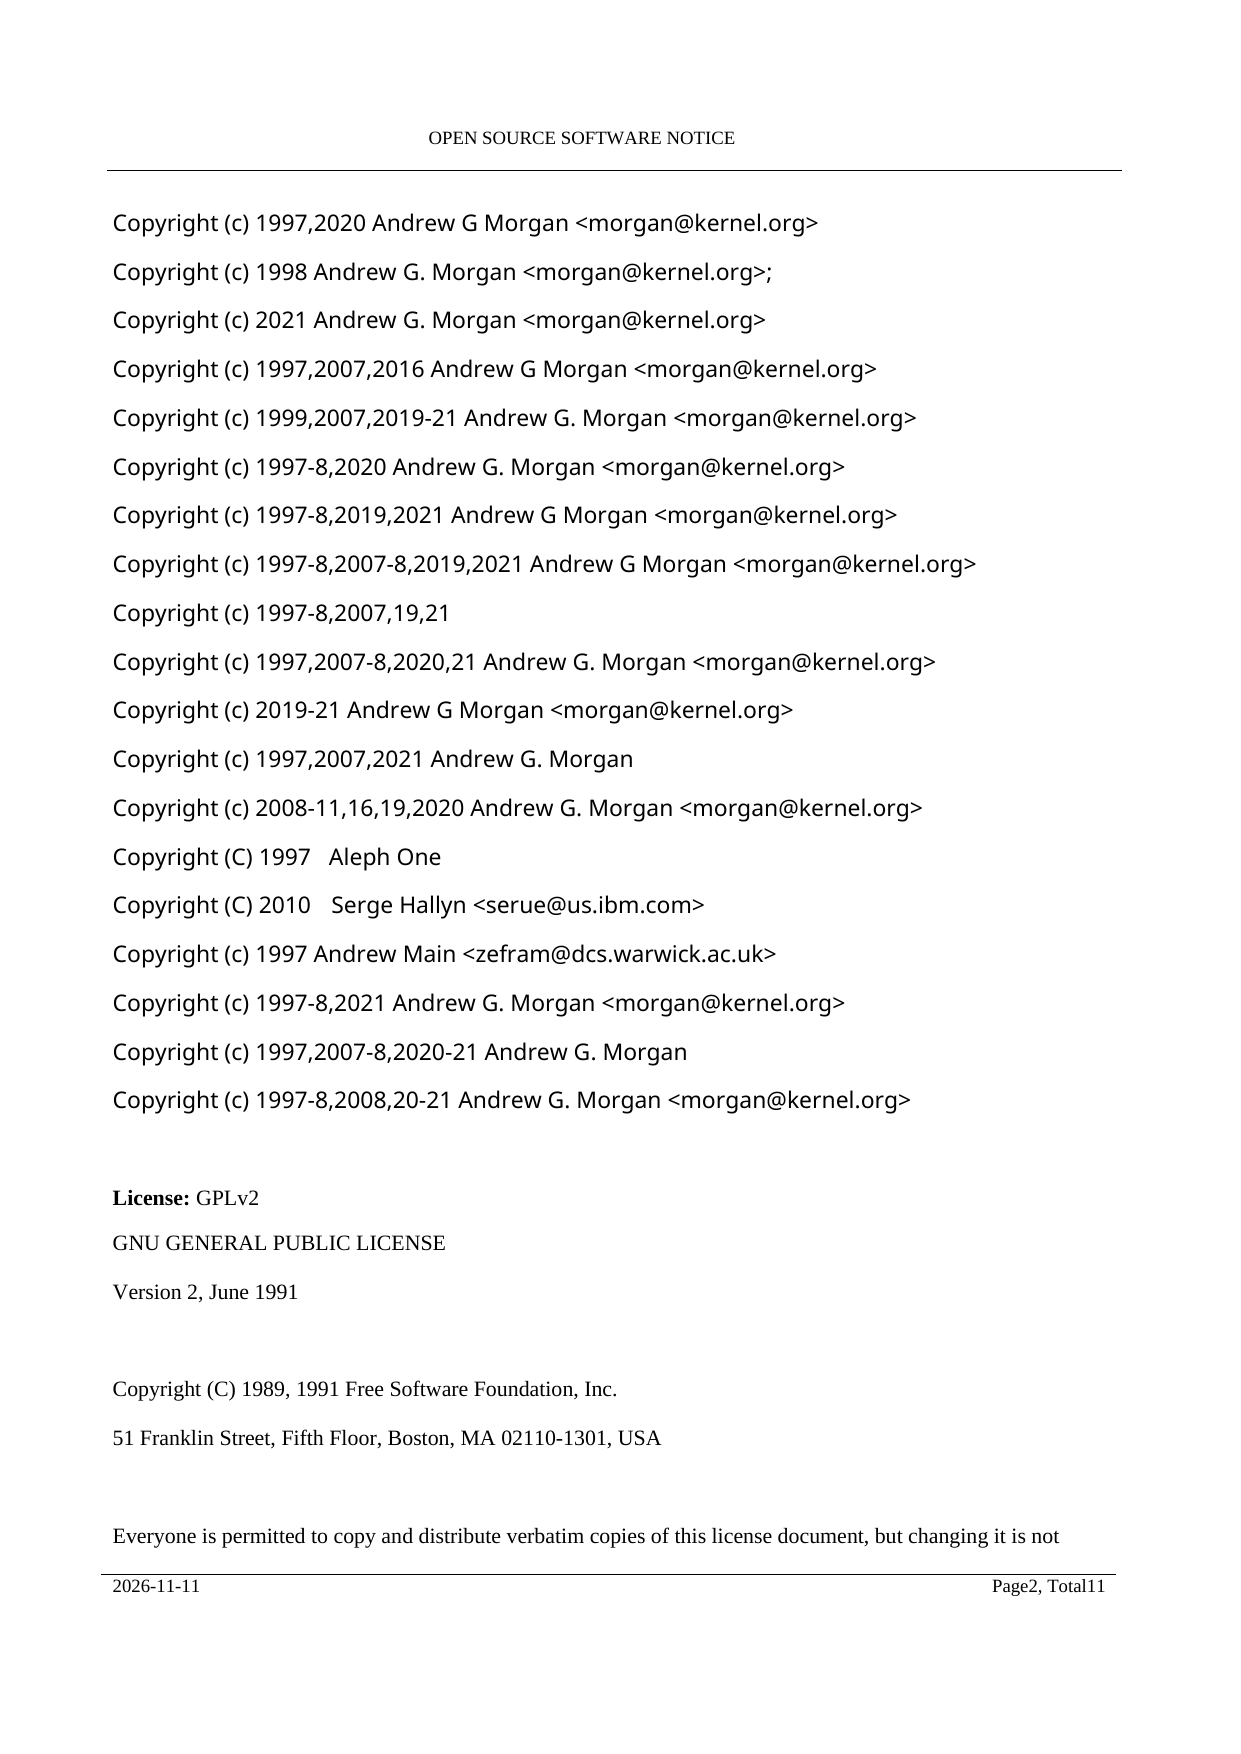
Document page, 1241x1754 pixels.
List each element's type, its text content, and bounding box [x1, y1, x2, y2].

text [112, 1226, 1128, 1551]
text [112, 206, 1128, 1165]
text License: GPLv2 [112, 1181, 1128, 1214]
